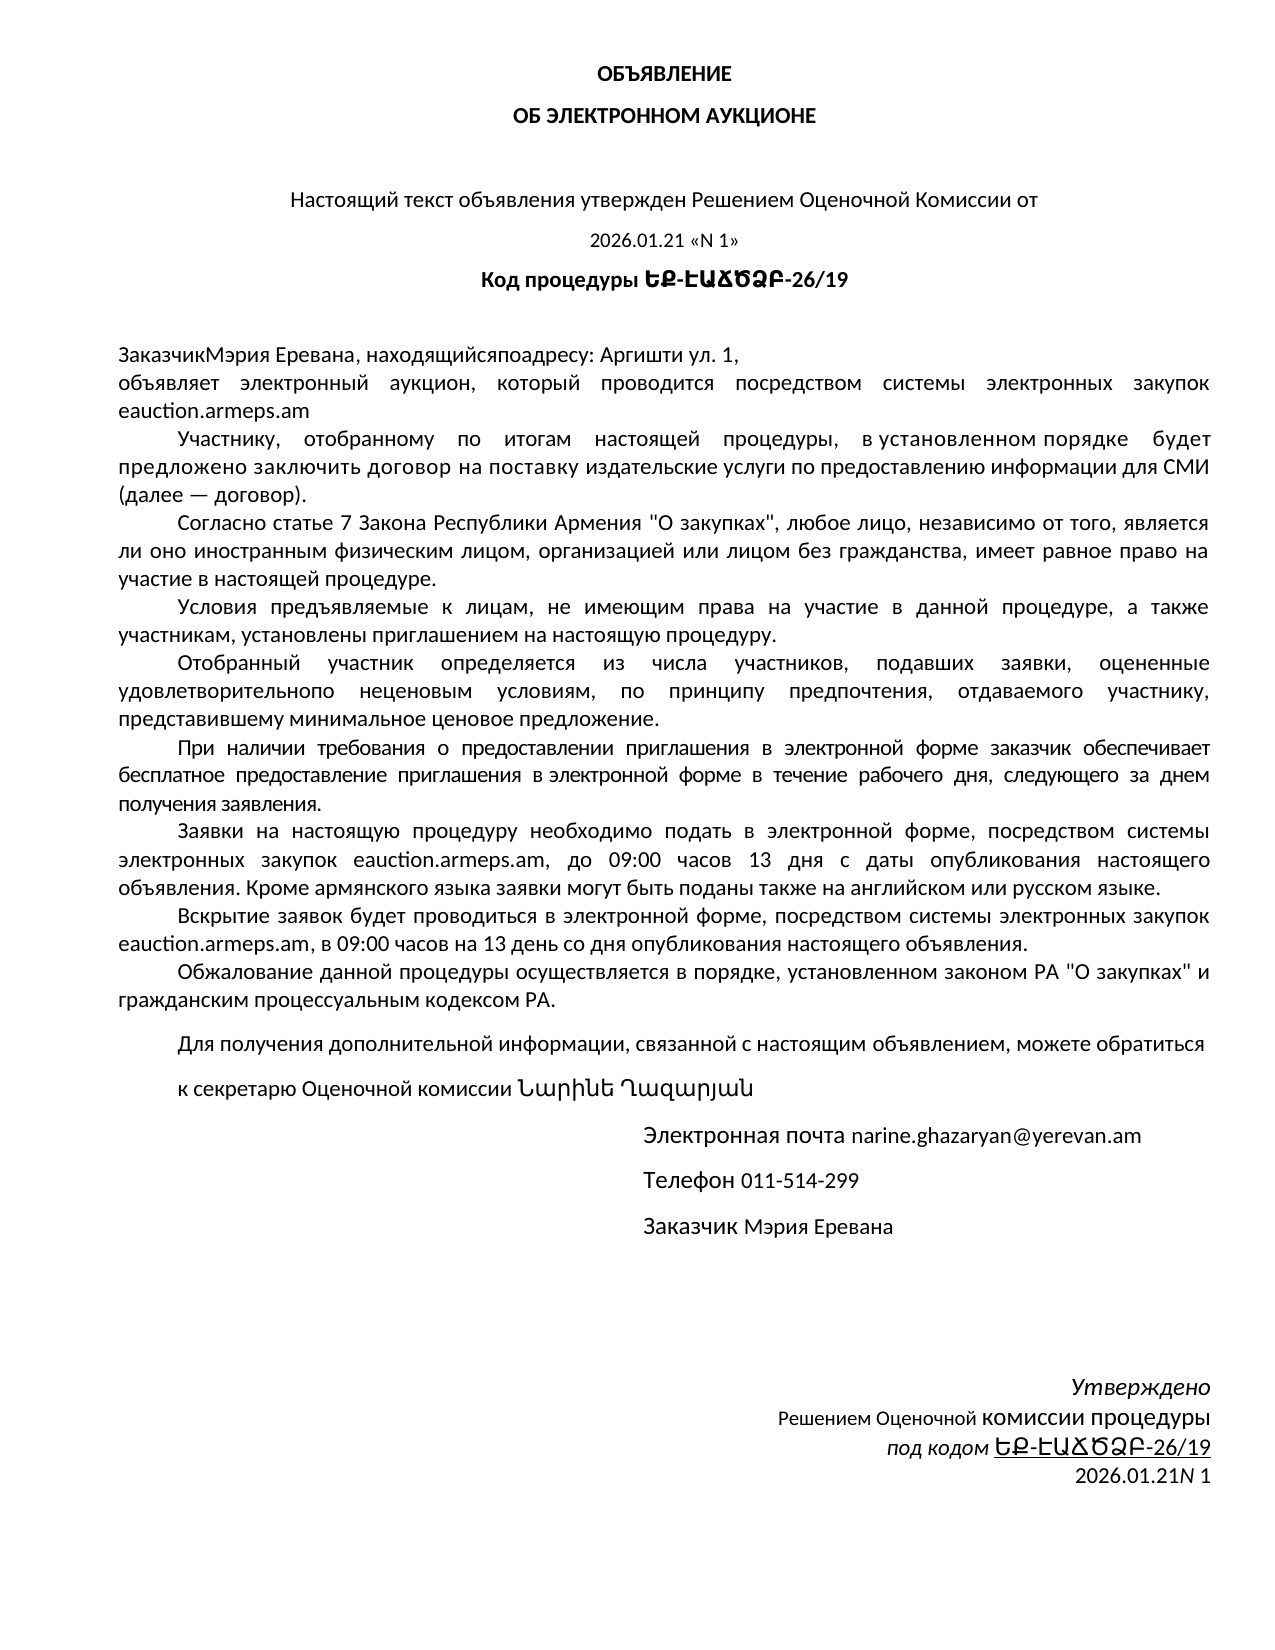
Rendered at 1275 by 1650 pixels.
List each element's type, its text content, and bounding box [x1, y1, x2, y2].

text Код процедуры ԵՔ-ԷԱՃԾՁԲ-26/19 [118, 265, 1211, 293]
text Заявки на настоящую процедуру необходимо подать в электронной форме, посредством системы электронных закупок eauction.armeps.am, до 09:00 часов 13 дня с даты опубликования настоящего объявления. Кроме армянского языка заявки могут быть поданы также на английском или русском языке. [118, 817, 1211, 901]
text Для получения дополнительной информации, связанной с настоящим объявлением, можете обратиться [118, 1029, 1211, 1057]
text Согласно статье 7 Закона Республики Армения "О закупках", любое лицо, независимо от того, является ли оно иностранным физическим лицом, организацией или лицом без гражданства, имеет равное право на участие в настоящей процедуре. [118, 508, 1211, 592]
text Отобранный участник определяется из числа участников, подавших заявки, оцененные удовлетворительнопо неценовым условиям, по принципу предпочтения, отдаваемого участнику, представившему минимальное ценовое предложение. [118, 648, 1211, 733]
text Обжалование данной процедуры осуществляется в порядке, установленном законом РА "О закупках" и гражданским процессуальным кодексом РА. [118, 957, 1211, 1013]
text Решением Оценочной комиссии процедуры [118, 1401, 1211, 1432]
text Электронная почта narine.ghazaryan@yerevan.am [643, 1119, 1211, 1149]
text ЗаказчикМэрия Еревана, находящийсяпоадресу: Аргишти ул. 1, [118, 340, 1211, 368]
text Заказчик Мэрия Еревана [595, 1210, 1211, 1241]
text Телефон 011-514-299 [643, 1164, 1211, 1195]
text ОБ ЭЛЕКТРОННОМ АУКЦИОНЕ [118, 101, 1211, 129]
text Условия предъявляемые к лицам, не имеющим права на участие в данной процедуре, а также участникам, установлены приглашением на настоящую процедуру. [118, 592, 1211, 648]
text ОБЪЯВЛЕНИЕ [118, 59, 1211, 87]
text объявляет электронный аукцион, который проводится посредством системы электронных закупок eauction.armeps.am [118, 368, 1211, 424]
text Утверждено [118, 1371, 1211, 1401]
text к секретарю Оценочной комиссии Նարինե Ղազարյան [118, 1074, 1211, 1102]
text Вскрытие заявок будет проводиться в электронной форме, посредством системы электронных закупок eauction.armeps.am, в 09:00 часов на 13 день со дня опубликования настоящего объявления. [118, 901, 1211, 957]
text Настоящий текст объявления утвержден Решением Оценочной Комиссии от [118, 185, 1211, 213]
text При наличии требования о предоставлении приглашения в электронной форме заказчик обеспечивает бесплатное предоставление приглашения в электронной форме в течение рабочего дня, следующего за днем получения заявления. [118, 733, 1211, 817]
text Участнику, отобранному по итогам настоящей процедуры, в установленном порядке будет предложено заключить договор на поставку издательские услуги по предоставлению информации для СМИ (далее — договор). [118, 424, 1211, 508]
text под кодом ԵՔ-ԷԱՃԾՁԲ-26/19 2026.01.21 N 1 [118, 1432, 1211, 1489]
text 2026.01.21 «N 1» [118, 227, 1211, 252]
